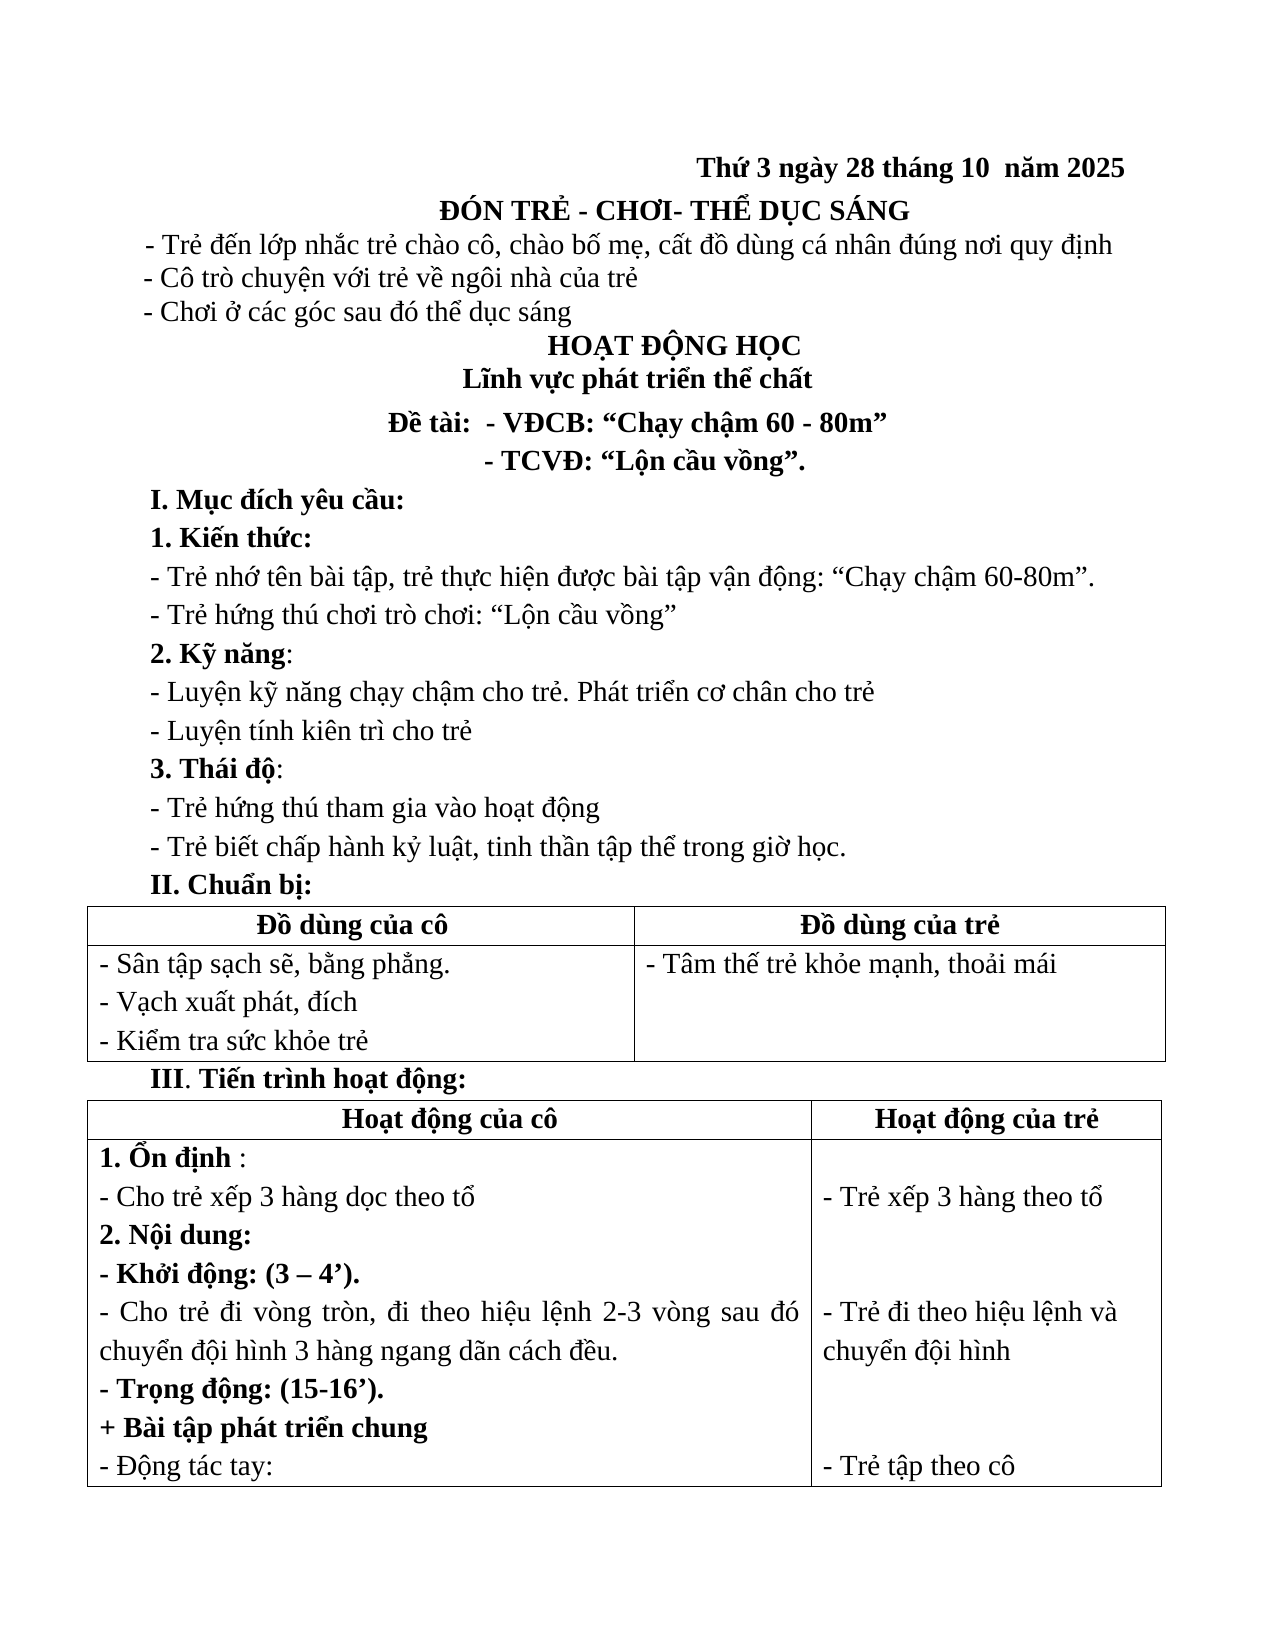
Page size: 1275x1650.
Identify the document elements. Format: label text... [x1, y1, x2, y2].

text - Trẻ nhớ tên bài tập, trẻ thực hiện được bài tập vận động: “Chạy chậm 60-80m”. [150, 559, 1125, 592]
text - Luyện kỹ năng chạy chậm cho trẻ. Phát triển cơ chân cho trẻ [150, 674, 1125, 708]
text - Luyện tính kiên trì cho trẻ [150, 713, 1125, 747]
text II. Chuẩn bị: [150, 867, 1125, 901]
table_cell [812, 1140, 1161, 1486]
table_header Đồ dùng của cô [88, 907, 634, 945]
text - TCVĐ: “Lộn cầu vồng”. [150, 443, 1125, 477]
text 2. Kỹ năng: [150, 636, 1125, 669]
text HOẠT ĐỘNG HỌC [150, 328, 1199, 361]
text Thứ 3 ngày 28 tháng 10 năm 2025 [150, 150, 1125, 183]
table_cell - Tâm thế trẻ khỏe mạnh, thoải mái [635, 946, 1165, 1061]
text III. Tiến trình hoạt động: [150, 1062, 1125, 1095]
text 1. Kiến thức: [150, 520, 1125, 554]
text - Cô trò chuyện với trẻ về ngôi nhà của trẻ [143, 261, 1199, 294]
text Lĩnh vực phát triển thể chất [150, 361, 1125, 395]
text Đề tài: - VĐCB: “Chạy chậm 60 - 80m” [150, 405, 1125, 438]
text - Trẻ hứng thú tham gia vào hoạt động [150, 790, 1125, 824]
text 3. Thái độ: [150, 752, 1125, 785]
text - Trẻ hứng thú chơi trò chơi: “Lộn cầu vồng” [150, 597, 1125, 631]
table_cell - Sân tập sạch sẽ, bằng phẳng. - Vạch xuất phát, đích - Kiểm tra sức khỏe trẻ [88, 946, 634, 1061]
table_header Đồ dùng của trẻ [635, 907, 1165, 945]
text I. Mục đích yêu cầu: [150, 482, 1125, 515]
table_header Hoạt động của trẻ [812, 1101, 1161, 1139]
table_header Hoạt động của cô [88, 1101, 811, 1139]
text - Trẻ biết chấp hành kỷ luật, tinh thần tập thể trong giờ học. [150, 829, 1125, 862]
text ĐÓN TRẺ - CHƠI- THỂ DỤC SÁNG [150, 193, 1199, 227]
text - Trẻ đến lớp nhắc trẻ chào cô, chào bố mẹ, cất đồ dùng cá nhân đúng nơi quy định [94, 227, 1218, 261]
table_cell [88, 1140, 811, 1486]
text - Chơi ở các góc sau đó thể dục sáng [143, 294, 1199, 328]
